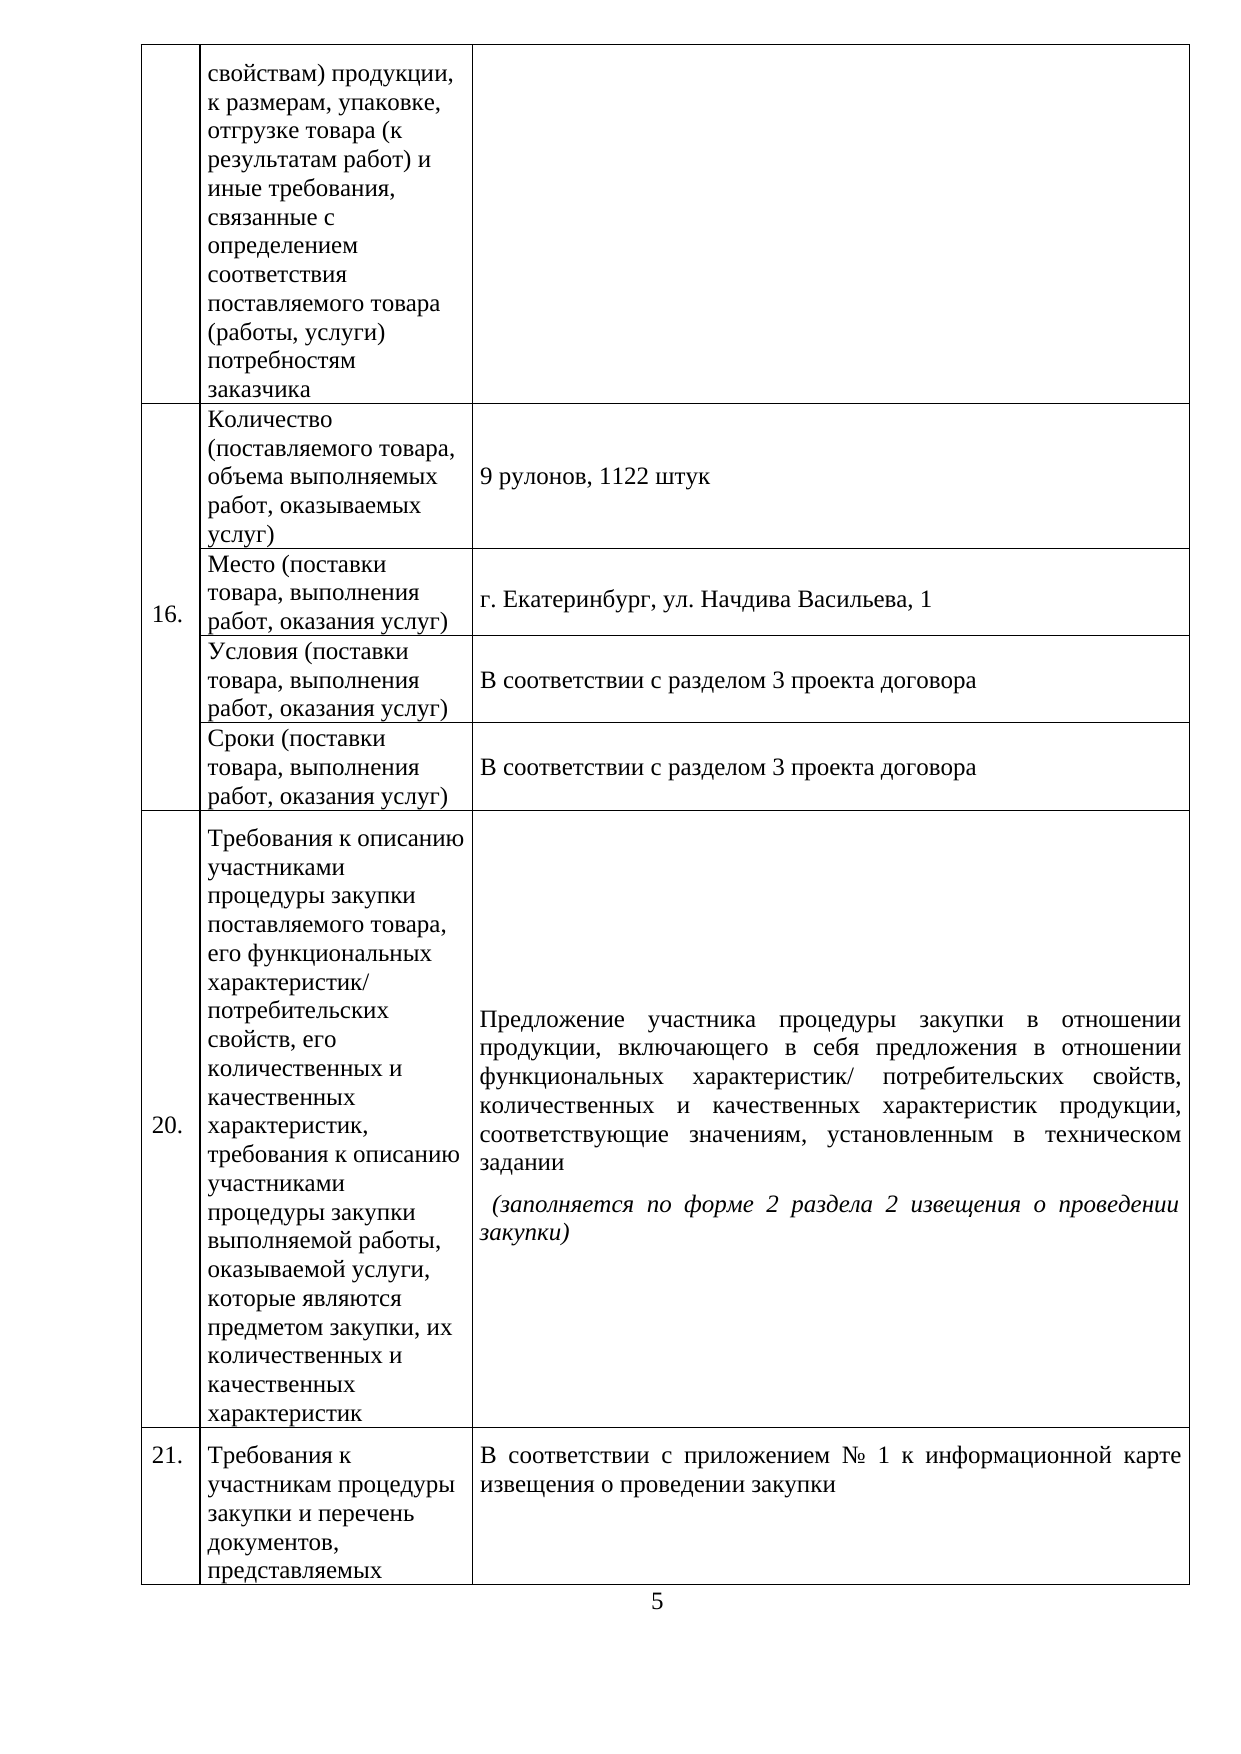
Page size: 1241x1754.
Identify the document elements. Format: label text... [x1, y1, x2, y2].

table_cell 9 рулонов, 1122 штук [473, 404, 1189, 548]
table_cell [142, 1428, 199, 1584]
table_cell Требования к описанию участниками процедуры закупки поставляемого товара, его функциональных характеристик/ потребительских свойств, его количественных и качественных характеристик, требования к описанию участниками процедуры закупки выполняемой работы, оказываемой услуги, которые являются предметом закупки, их количественных и качественных характеристик [201, 811, 472, 1427]
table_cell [201, 45, 472, 403]
table_cell г. Екатеринбург, ул. Начдива Васильева, 1 [473, 549, 1189, 635]
table_cell В соответствии с разделом 3 проекта договора [473, 636, 1189, 722]
table_cell Предложение участника процедуры закупки в отношении продукции, включающего в себя предложения в отношении функциональных характеристик/ потребительских свойств, количественных и качественных характеристик продукции, соответствующие значениям, установленным в техническом задании (заполняется по форме 2 раздела 2 извещения о проведении закупки) [473, 811, 1189, 1427]
table_cell Сроки (поставки товара, выполнения работ, оказания услуг) [201, 723, 472, 809]
table_cell [142, 404, 199, 809]
table_cell Условия (поставки товара, выполнения работ, оказания услуг) [201, 636, 472, 722]
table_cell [473, 1428, 1189, 1584]
table_cell [142, 45, 199, 403]
table_cell [142, 811, 199, 1427]
table_cell Место (поставки товара, выполнения работ, оказания услуг) [201, 549, 472, 635]
table_cell В соответствии с разделом 3 проекта договора [473, 723, 1189, 809]
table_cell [473, 45, 1189, 403]
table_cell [201, 1428, 472, 1584]
table_cell Количество (поставляемого товара, объема выполняемых работ, оказываемых услуг) [201, 404, 472, 548]
